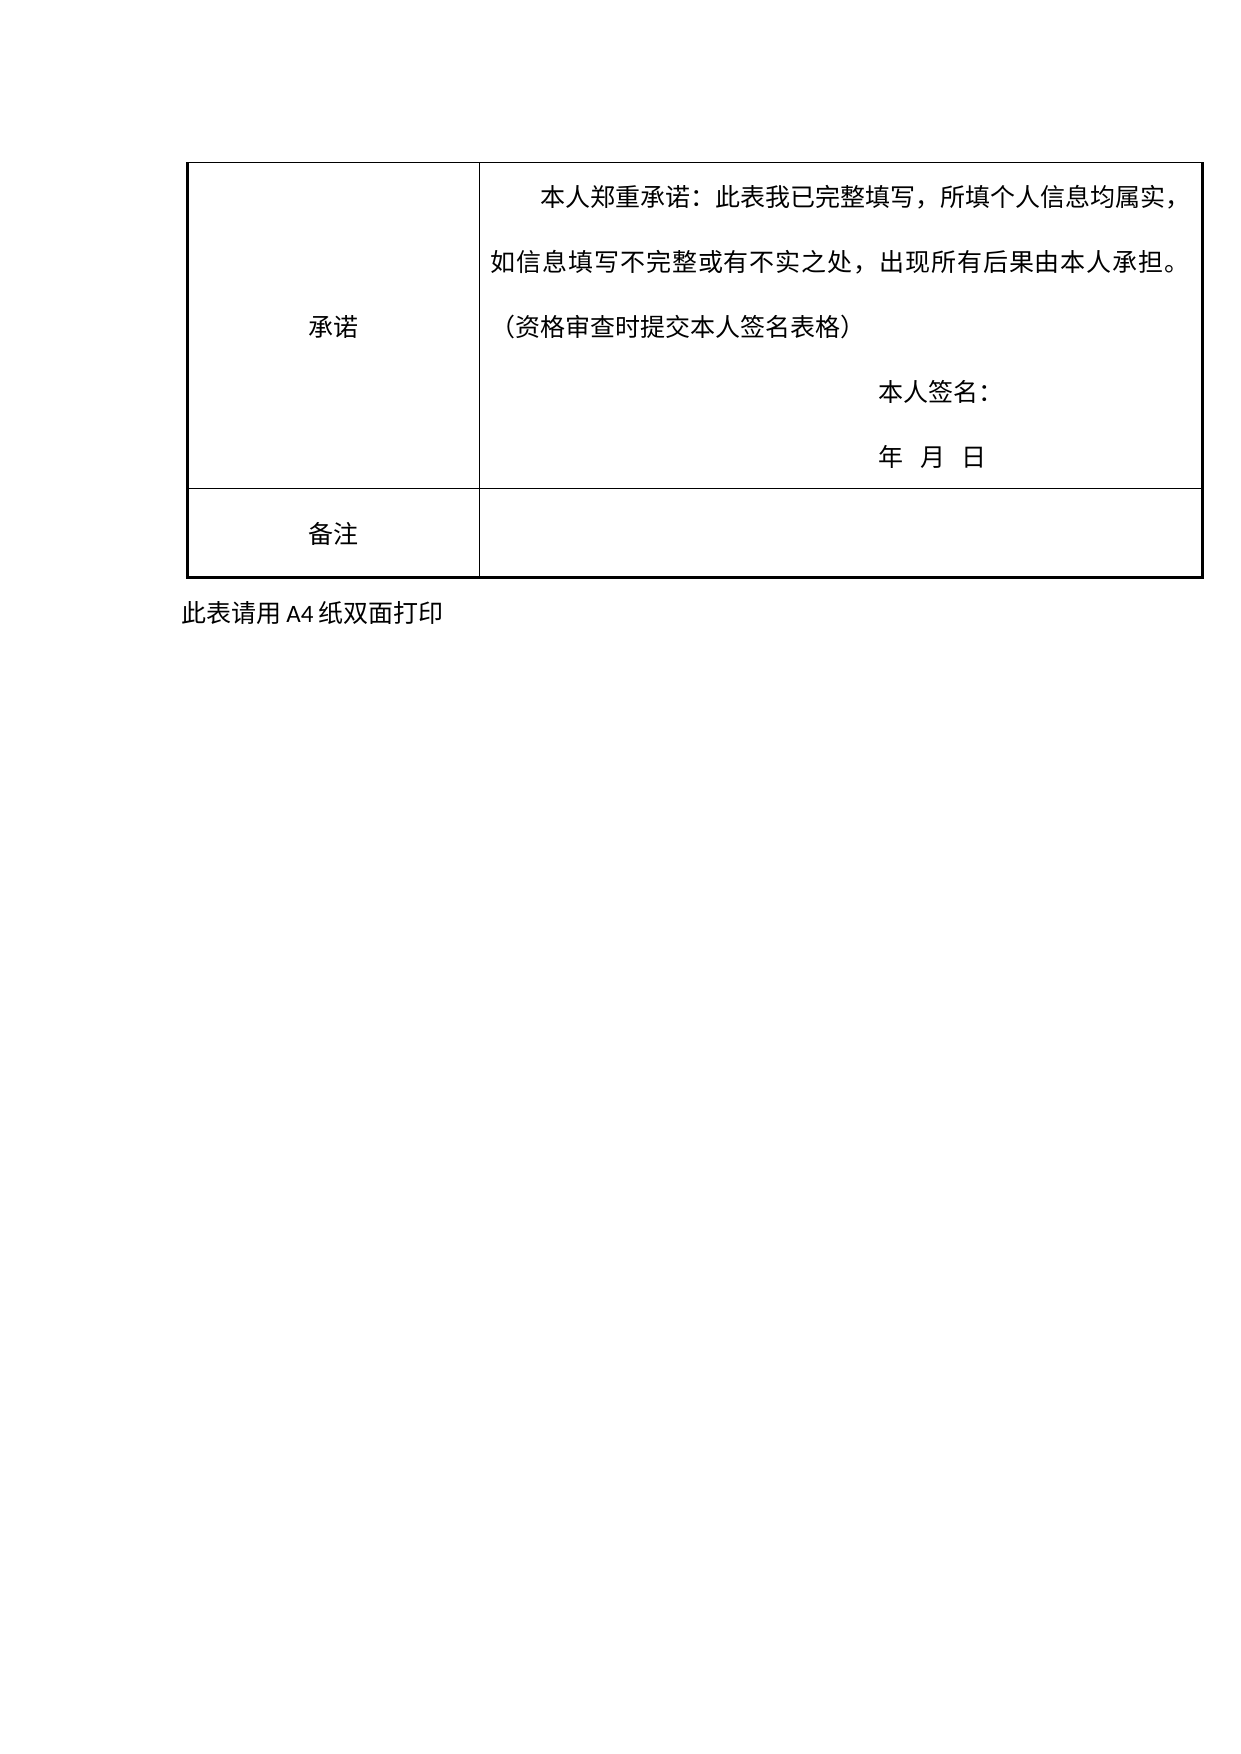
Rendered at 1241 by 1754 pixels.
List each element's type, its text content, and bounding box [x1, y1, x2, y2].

table_cell [480, 489, 1201, 576]
text 此表请用A4纸双面打印 [150, 579, 1053, 644]
table_cell 本人郑重承诺：此表我已完整填写，所填个人信息均属实，如信息填写不完整或有不实之处，出现所有后果由本人承担。（资格审查时提交本人签名表格） 本人签名： 年 月 日 [480, 163, 1201, 488]
table_cell 承诺 [189, 163, 479, 488]
table_cell 备注 [189, 489, 479, 576]
